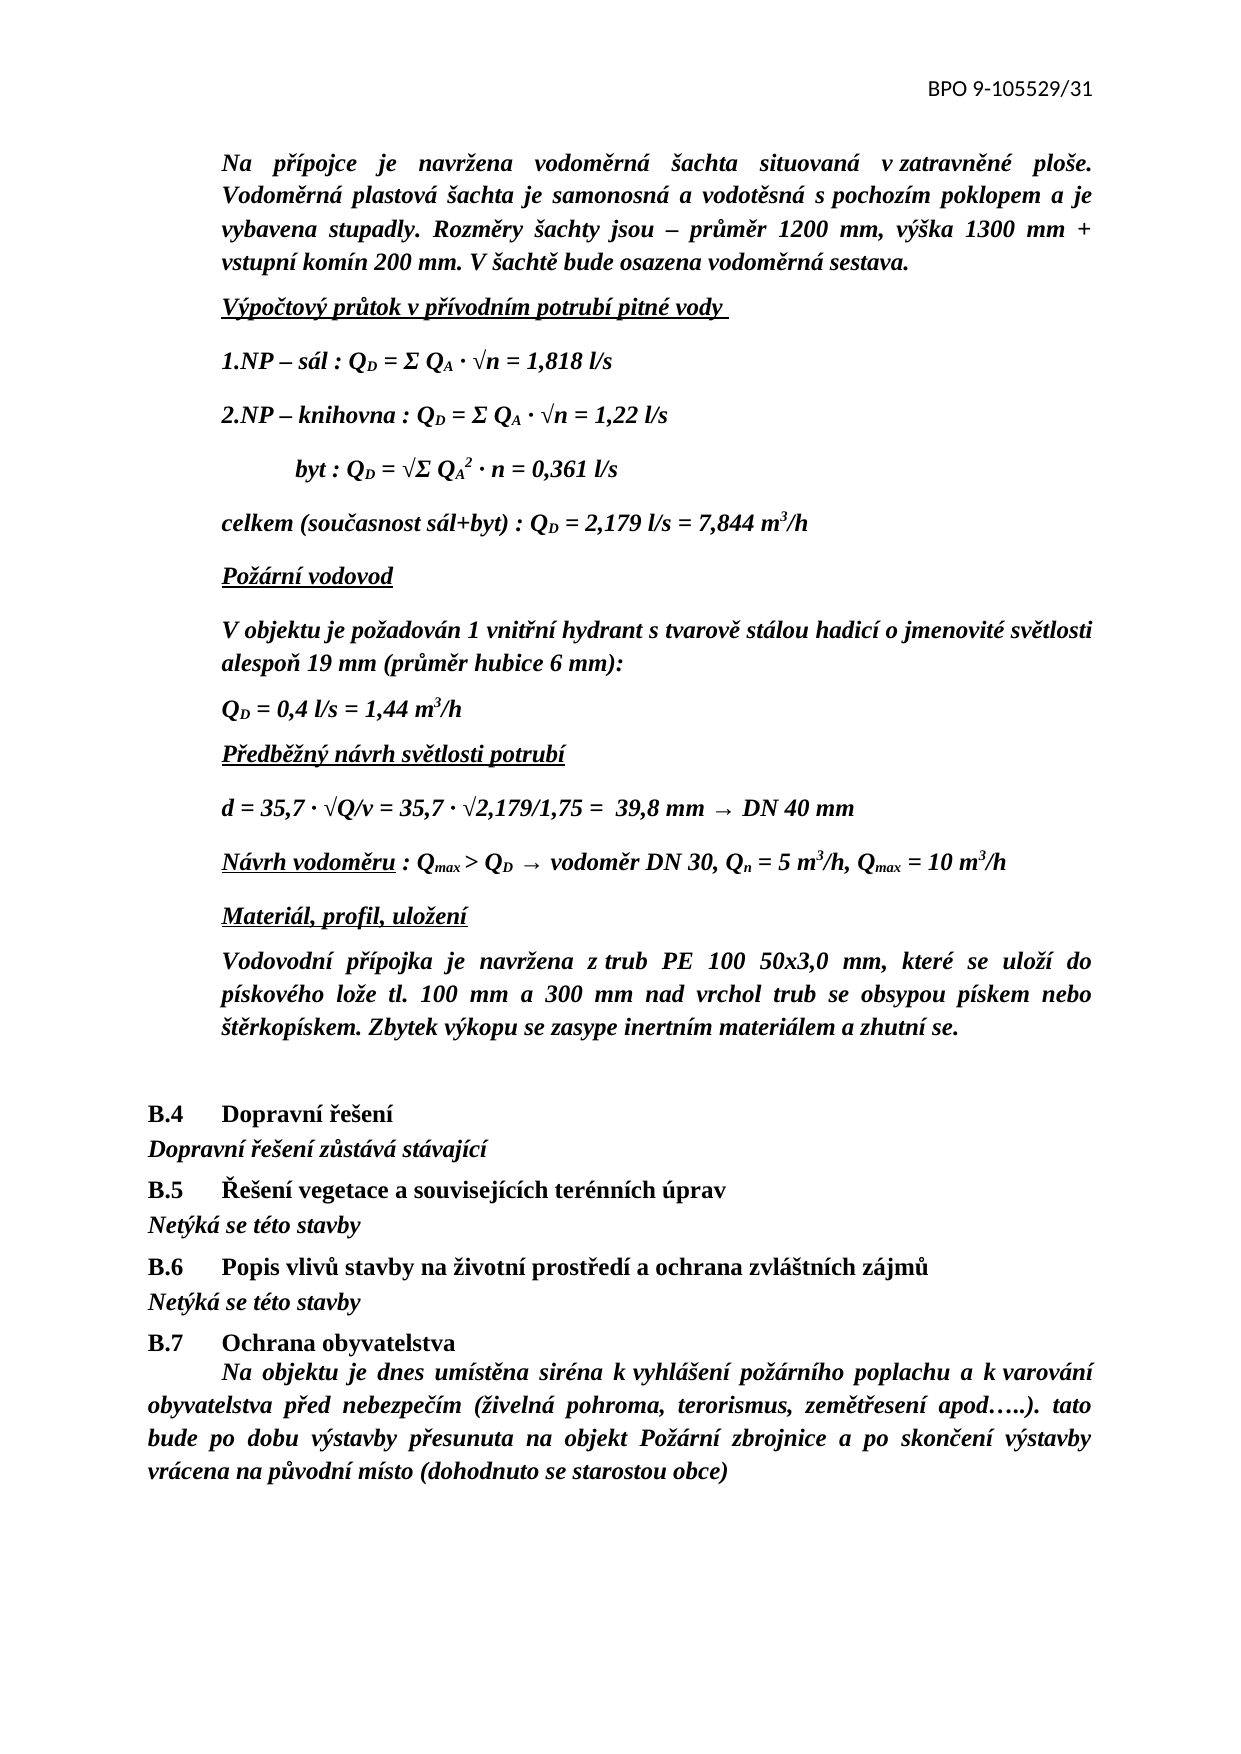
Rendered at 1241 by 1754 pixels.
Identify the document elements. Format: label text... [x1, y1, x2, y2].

text B.7 Ochrana obyvatelstva [148, 1328, 1093, 1357]
text byt : QD = √Ʃ QA2 ∙ n = 0,361 l/s [221, 454, 1093, 482]
text 2.NP – knihovna : QD = Ʃ QA ∙ √n = 1,22 l/s [221, 400, 1093, 429]
text QD = 0,4 l/s = 1,44 m3/h [221, 694, 1093, 723]
text Na přípojce je navržena vodoměrná šachta situovaná v zatravněné ploše. Vodoměrná plastová šachta je samonosná a vodotěsná s pochozím poklopem a je vybavena stupadly. Rozměry šachty jsou – průměr 1200 mm, výška 1300 mm + vstupní komín 200 mm. V šachtě bude osazena vodoměrná sestava. [221, 148, 1093, 275]
text B.4 Dopravní řešení [148, 1099, 1093, 1128]
text 1.NP – sál : QD = Ʃ QA ∙ √n = 1,818 l/s [221, 346, 1093, 375]
text Návrh vodoměru : Qmax > QD → vodoměr DN 30, Qn = 5 m3/h, Qmax = 10 m3/h [221, 847, 1093, 876]
text B.5 Řešení vegetace a souvisejících terénních úprav [148, 1176, 1093, 1204]
text Předběžný návrh světlosti potrubí [221, 739, 1093, 768]
text d = 35,7 ∙ √Q/v = 35,7 ∙ √2,179/1,75 = 39,8 mm → DN 40 mm [221, 793, 1093, 822]
text Požární vodovod [221, 561, 1093, 590]
text Materiál, profil, uložení [221, 901, 1093, 930]
text Dopravní řešení zůstává stávající [148, 1134, 1093, 1163]
text Na objektu je dnes umístěna siréna k vyhlášení požárního poplachu a k varování obyvatelstva před nebezpečím (živelná pohroma, terorismus, zemětřesení apod…..). tato bude po dobu výstavby přesunuta na objekt Požární zbrojnice a po skončení výstavby vrácena na původní místo (dohodnuto se starostou obce) [148, 1357, 1093, 1484]
text Výpočtový průtok v přívodním potrubí pitné vody [221, 292, 1093, 321]
text Netýká se této stavby [148, 1211, 1093, 1239]
text Netýká se této stavby [148, 1287, 1093, 1316]
text Vodovodní přípojka je navržena z trub PE 100 50x3,0 mm, které se uloží do pískového lože tl. 100 mm a nad vrchol trub se obsypou pískem nebo štěrkopískem. Zbytek výkopu se zasype inertním materiálem a zhutní se. [221, 946, 1093, 1041]
text V objektu je požadován 1 vnitřní hydrant s tvarově stálou hadicí o jmenovité světlosti alespoň 19 mm (průměr hubice 6 mm): [221, 615, 1093, 677]
text B.6 Popis vlivů stavby na životní prostředí a ochrana zvláštních zájmů [148, 1252, 1093, 1281]
text celkem (současnost sál+byt) : QD = 2,179 l/s = 7,844 m3/h [221, 508, 1093, 536]
